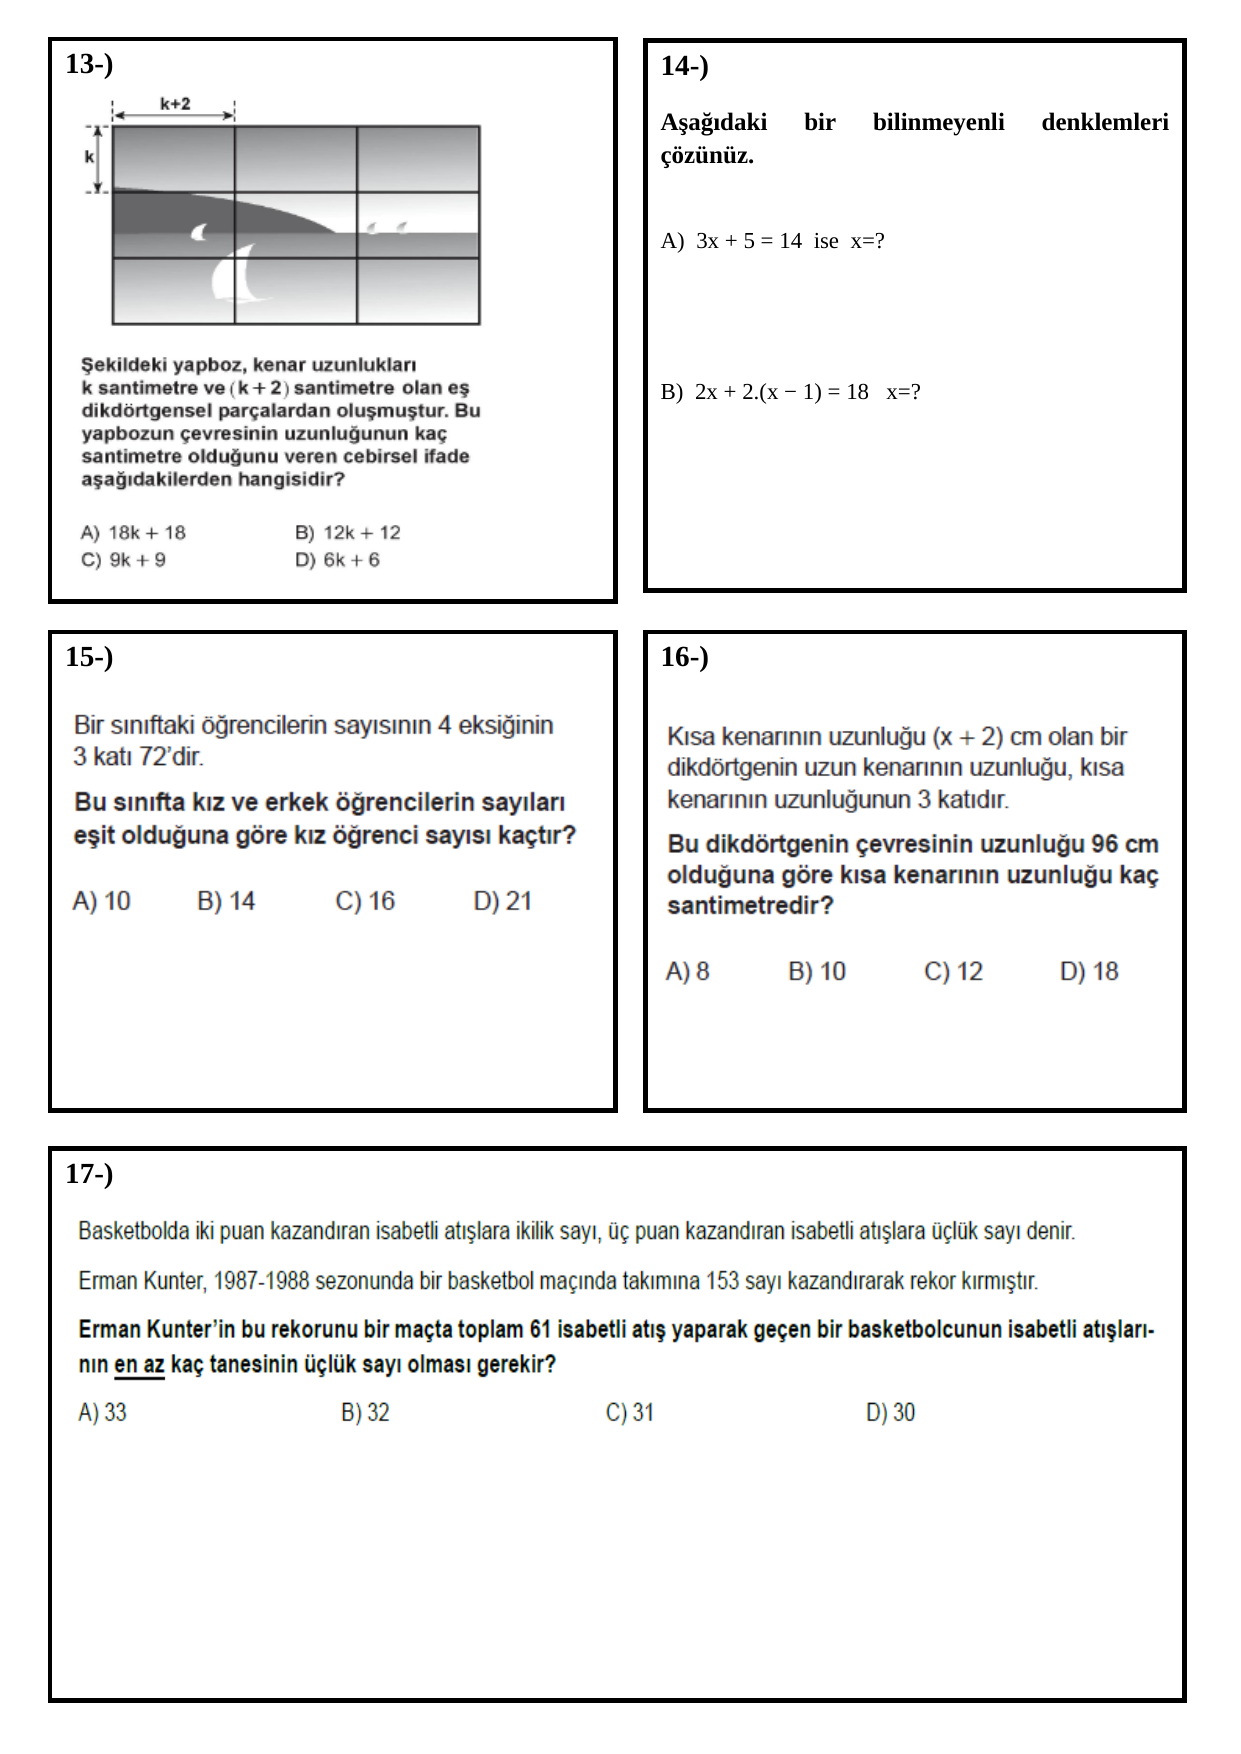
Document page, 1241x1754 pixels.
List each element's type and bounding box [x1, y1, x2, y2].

picture [65, 1194, 1164, 1462]
picture [65, 698, 583, 940]
picture [660, 710, 1166, 1011]
